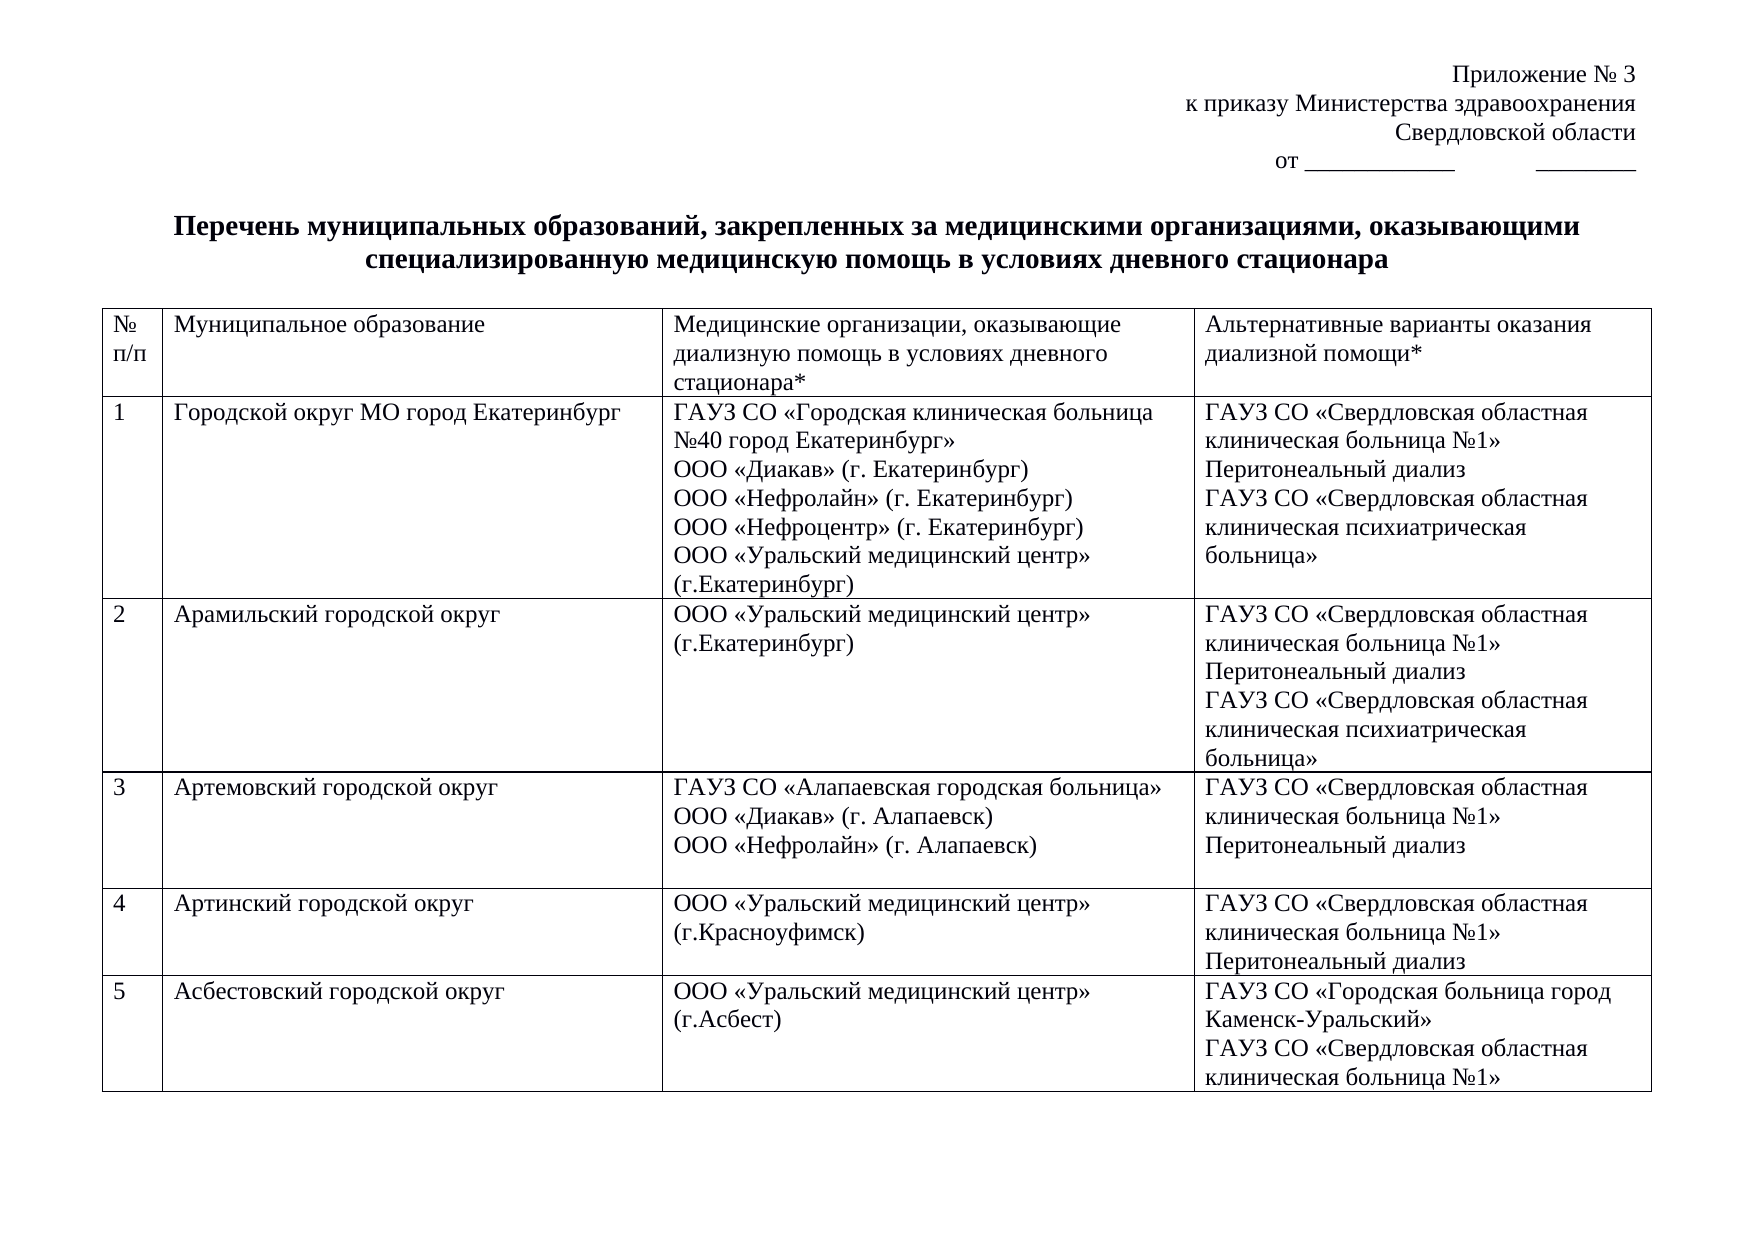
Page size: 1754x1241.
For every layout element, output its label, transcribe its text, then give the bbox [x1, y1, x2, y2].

table_cell ГАУЗ СО «Свердловская областная клиническая больница №1» Перитонеальный диализ ГАУЗ СО «Свердловская областная клиническая психиатрическая больница» [1195, 397, 1651, 598]
table_header Муниципальное образование [163, 309, 662, 396]
table_cell Артемовский городской округ [163, 773, 662, 887]
table_cell ГАУЗ СО «Свердловская областная клиническая больница №1» Перитонеальный диализ ГАУЗ СО «Свердловская областная клиническая психиатрическая больница» [1195, 599, 1651, 771]
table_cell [1195, 976, 1651, 1091]
table_cell ГАУЗ СО «Городская клиническая больница №40 город Екатеринбург» ООО «Диакав» (г. Екатеринбург) ООО «Нефролайн» (г. Екатеринбург) ООО «Нефроцентр» (г. Екатеринбург) ООО «Уральский медицинский центр» (г.Екатеринбург) [663, 397, 1194, 598]
table_cell 2 [103, 599, 162, 771]
table_header Медицинские организации, оказывающие диализную помощь в условиях дневного стационара* [663, 309, 1194, 396]
text Приложение № 3 [118, 59, 1636, 88]
table_header Альтернативные варианты оказания диализной помощи* [1195, 309, 1651, 396]
table_cell 4 [103, 889, 162, 975]
table_cell ООО «Уральский медицинский центр» (г.Красноуфимск) [663, 889, 1194, 975]
table_header № п/п [103, 309, 162, 396]
table_cell ГАУЗ СО «Свердловская областная клиническая больница №1» Перитонеальный диализ [1195, 773, 1651, 887]
table_cell 1 [103, 397, 162, 598]
text к приказу Министерства здравоохранения Свердловской области [118, 88, 1636, 145]
table_cell ГАУЗ СО «Алапаевская городская больница» ООО «Диакав» (г. Алапаевск) ООО «Нефролайн» (г. Алапаевск) [663, 773, 1194, 887]
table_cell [663, 976, 1194, 1091]
table_cell ООО «Уральский медицинский центр» (г.Екатеринбург) [663, 599, 1194, 771]
table_cell Городской округ МО город Екатеринбург [163, 397, 662, 598]
table_cell 5 [103, 976, 162, 1091]
table_cell ГАУЗ СО «Свердловская областная клиническая больница №1» Перитонеальный диализ [1195, 889, 1651, 975]
text от ____________ ________ [118, 145, 1636, 174]
table_cell 3 [103, 773, 162, 887]
table_cell Арамильский городской округ [163, 599, 662, 771]
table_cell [163, 976, 662, 1091]
text Перечень муниципальных образований, закрепленных за медицинскими организациями, оказывающими специализированную медицинскую помощь в условиях дневного стационара [118, 208, 1636, 275]
table_cell Артинский городской округ [163, 889, 662, 975]
